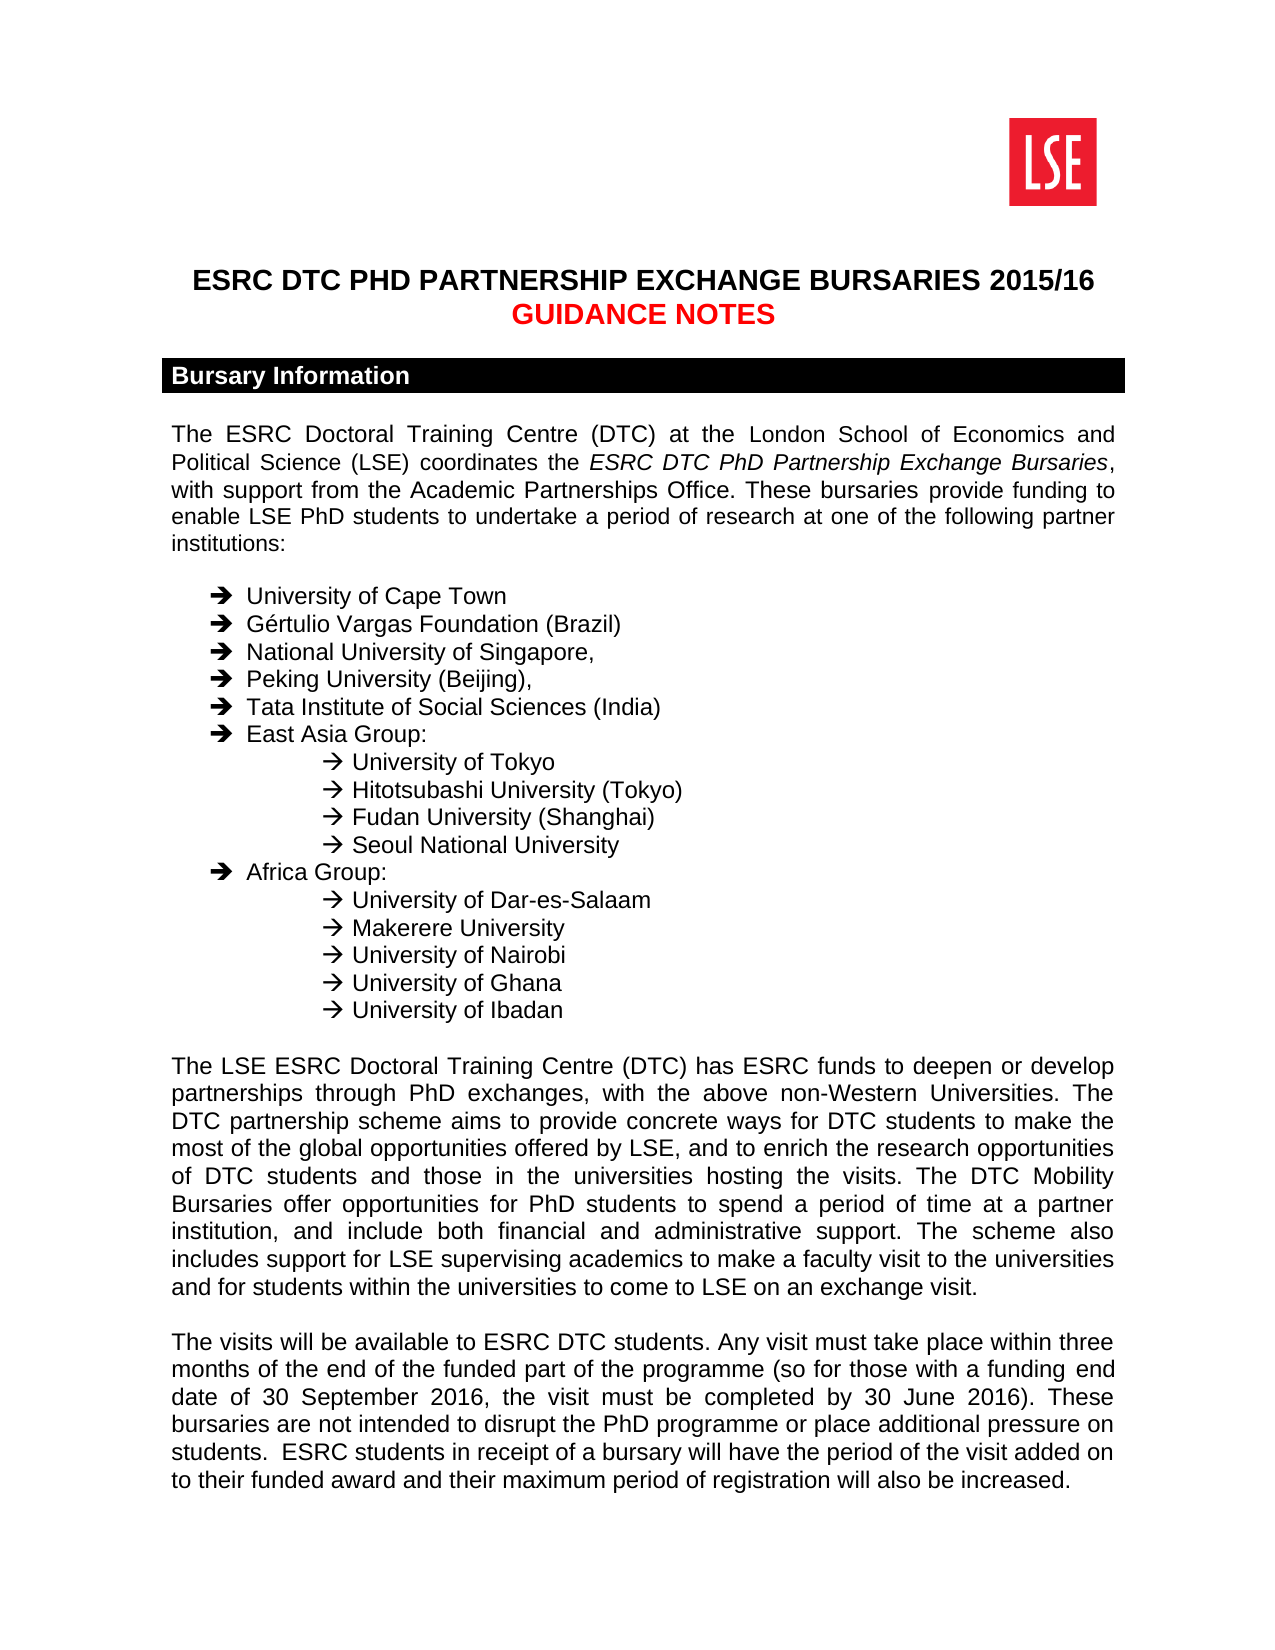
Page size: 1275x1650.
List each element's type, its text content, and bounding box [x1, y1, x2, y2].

text University of Ghana [246, 969, 1116, 996]
text University of Nairobi [246, 941, 1116, 969]
text ESRC DTC PhD PARTNERSHIP EXCHANGE Bursaries 2015/16 [171, 263, 1116, 297]
text Hitotsubashi University (Tokyo) [246, 776, 1116, 803]
list Gértulio Vargas Foundation (Brazil) [209, 610, 1116, 637]
text University of Dar-es-Salaam [246, 886, 1116, 913]
text Makerere University [246, 913, 1116, 941]
list University of Cape Town [209, 582, 1116, 610]
picture [1009, 118, 1097, 206]
text Seoul National University [246, 831, 1116, 858]
list Tata Institute of Social Sciences (India) [209, 693, 1116, 720]
text The LSE ESRC Doctoral Training Centre (DTC) has ESRC funds to deepen or develop partnerships through PhD exchanges, with the above non-Western Universities. The DTC partnership scheme aims to provide concrete ways for DTC students to make the most of the global opportunities offered by LSE, and to enrich the research opportunities of DTC students and those in the universities hosting the visits. The DTC Mobility Bursaries offer opportunities for PhD students to spend a period of time at a partner institution, and include both financial and administrative support. The scheme also includes support for LSE supervising academics to make a faculty visit to the universities and for students within the universities to come to LSE on an exchange visit. [171, 1052, 1116, 1300]
text The ESRC Doctoral Training Centre (DTC) at the London School of Economics and Political Science (LSE) coordinates the ESRC DTC PhD Partnership Exchange Bursaries, with support from the Academic Partnerships Office. These bursaries provide funding to enable LSE PhD students to undertake a period of research at one of the following partner institutions: [171, 420, 1116, 556]
list Peking University (Beijing), [209, 665, 1116, 693]
text University of Tokyo [246, 748, 1116, 776]
text Bursary Information [163, 359, 1124, 392]
list National University of Singapore, [209, 637, 1116, 665]
text Fudan University (Shanghai) [246, 803, 1116, 831]
list East Asia Group: [209, 720, 1116, 748]
text University of Ibadan [246, 996, 1116, 1024]
list Africa Group: [209, 858, 1116, 886]
text The visits will be available to ESRC DTC students. Any visit must take place within three months of the end of the funded part of the programme (so for those with a funding end date of 30 September 2016, the visit must be completed by 30 June 2016). These bursaries are not intended to disrupt the PhD programme or place additional pressure on students. ESRC students in receipt of a bursary will have the period of the visit added on to their funded award and their maximum period of registration will also be increased. [171, 1328, 1116, 1493]
text GUIDANCE NOTES [171, 297, 1116, 330]
